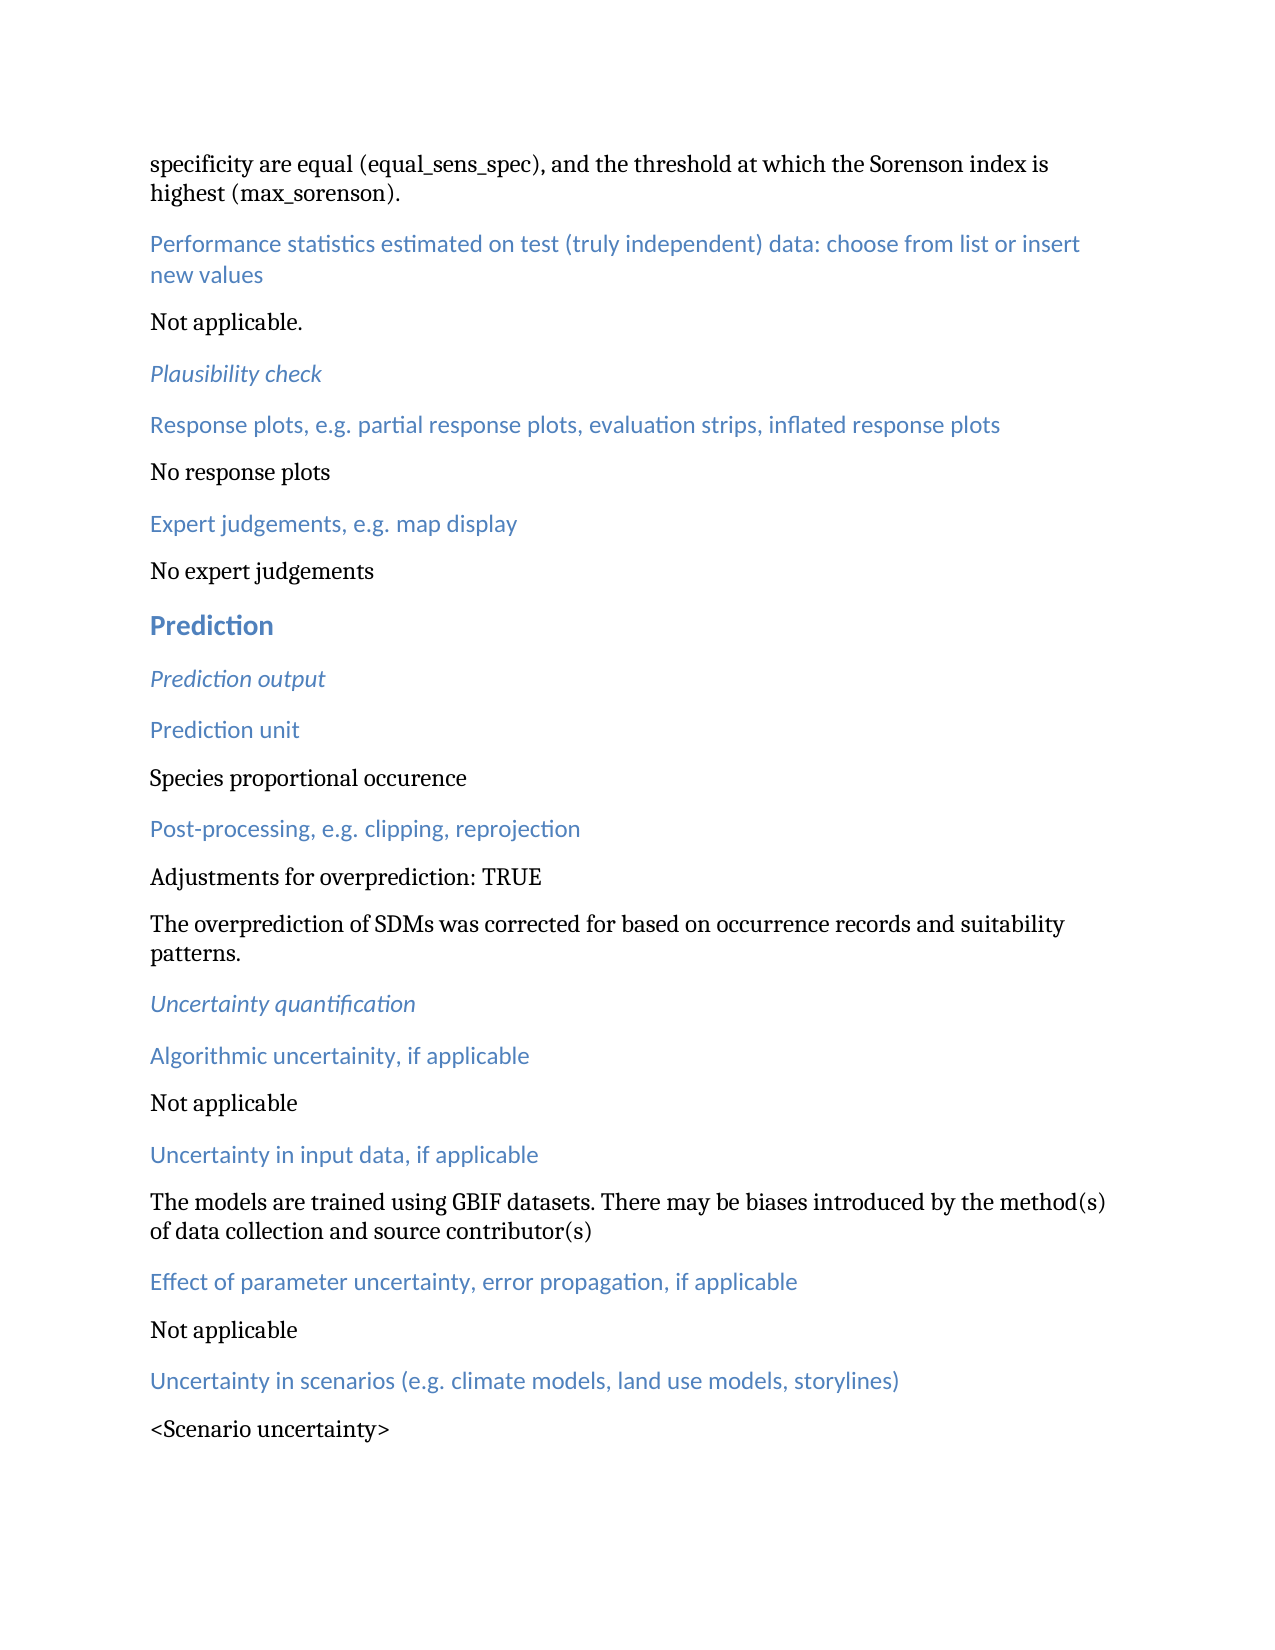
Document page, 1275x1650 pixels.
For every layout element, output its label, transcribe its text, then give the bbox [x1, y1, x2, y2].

text Not applicable. [150, 308, 1125, 337]
text Adjustments for overprediction: TRUE [150, 863, 1125, 891]
text No expert judgements [150, 557, 1125, 586]
text The overprediction of SDMs was corrected for based on occurrence records and suitability patterns. [150, 910, 1125, 968]
text No response plots [150, 458, 1125, 487]
subtitle Prediction output [150, 663, 1125, 694]
subtitle Prediction unit [150, 714, 1125, 745]
subtitle Plausibility check [150, 358, 1125, 388]
text <Scenario uncertainty> [150, 1414, 1125, 1443]
subtitle Prediction [150, 607, 1125, 642]
text The models are trained using GBIF datasets. There may be biases introduced by the method(s) of data collection and source contributor(s) [150, 1188, 1125, 1246]
subtitle Uncertainty in scenarios (e.g. climate models, land use models, storylines) [150, 1365, 1125, 1396]
text Species proportional occurence [150, 764, 1125, 793]
subtitle Expert judgements, e.g. map display [150, 508, 1125, 538]
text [150, 150, 1125, 207]
subtitle Effect of parameter uncertainty, error propagation, if applicable [150, 1266, 1125, 1297]
text Not applicable [150, 1316, 1125, 1344]
subtitle Uncertainty quantification [150, 988, 1125, 1019]
subtitle Response plots, e.g. partial response plots, evaluation strips, inflated response plots [150, 409, 1125, 439]
subtitle Performance statistics estimated on test (truly independent) data: choose from list or insert new values [150, 228, 1125, 289]
text Not applicable [150, 1089, 1125, 1118]
subtitle Uncertainty in input data, if applicable [150, 1139, 1125, 1169]
subtitle Post-processing, e.g. clipping, reprojection [150, 813, 1125, 844]
subtitle Algorithmic uncertainity, if applicable [150, 1040, 1125, 1070]
